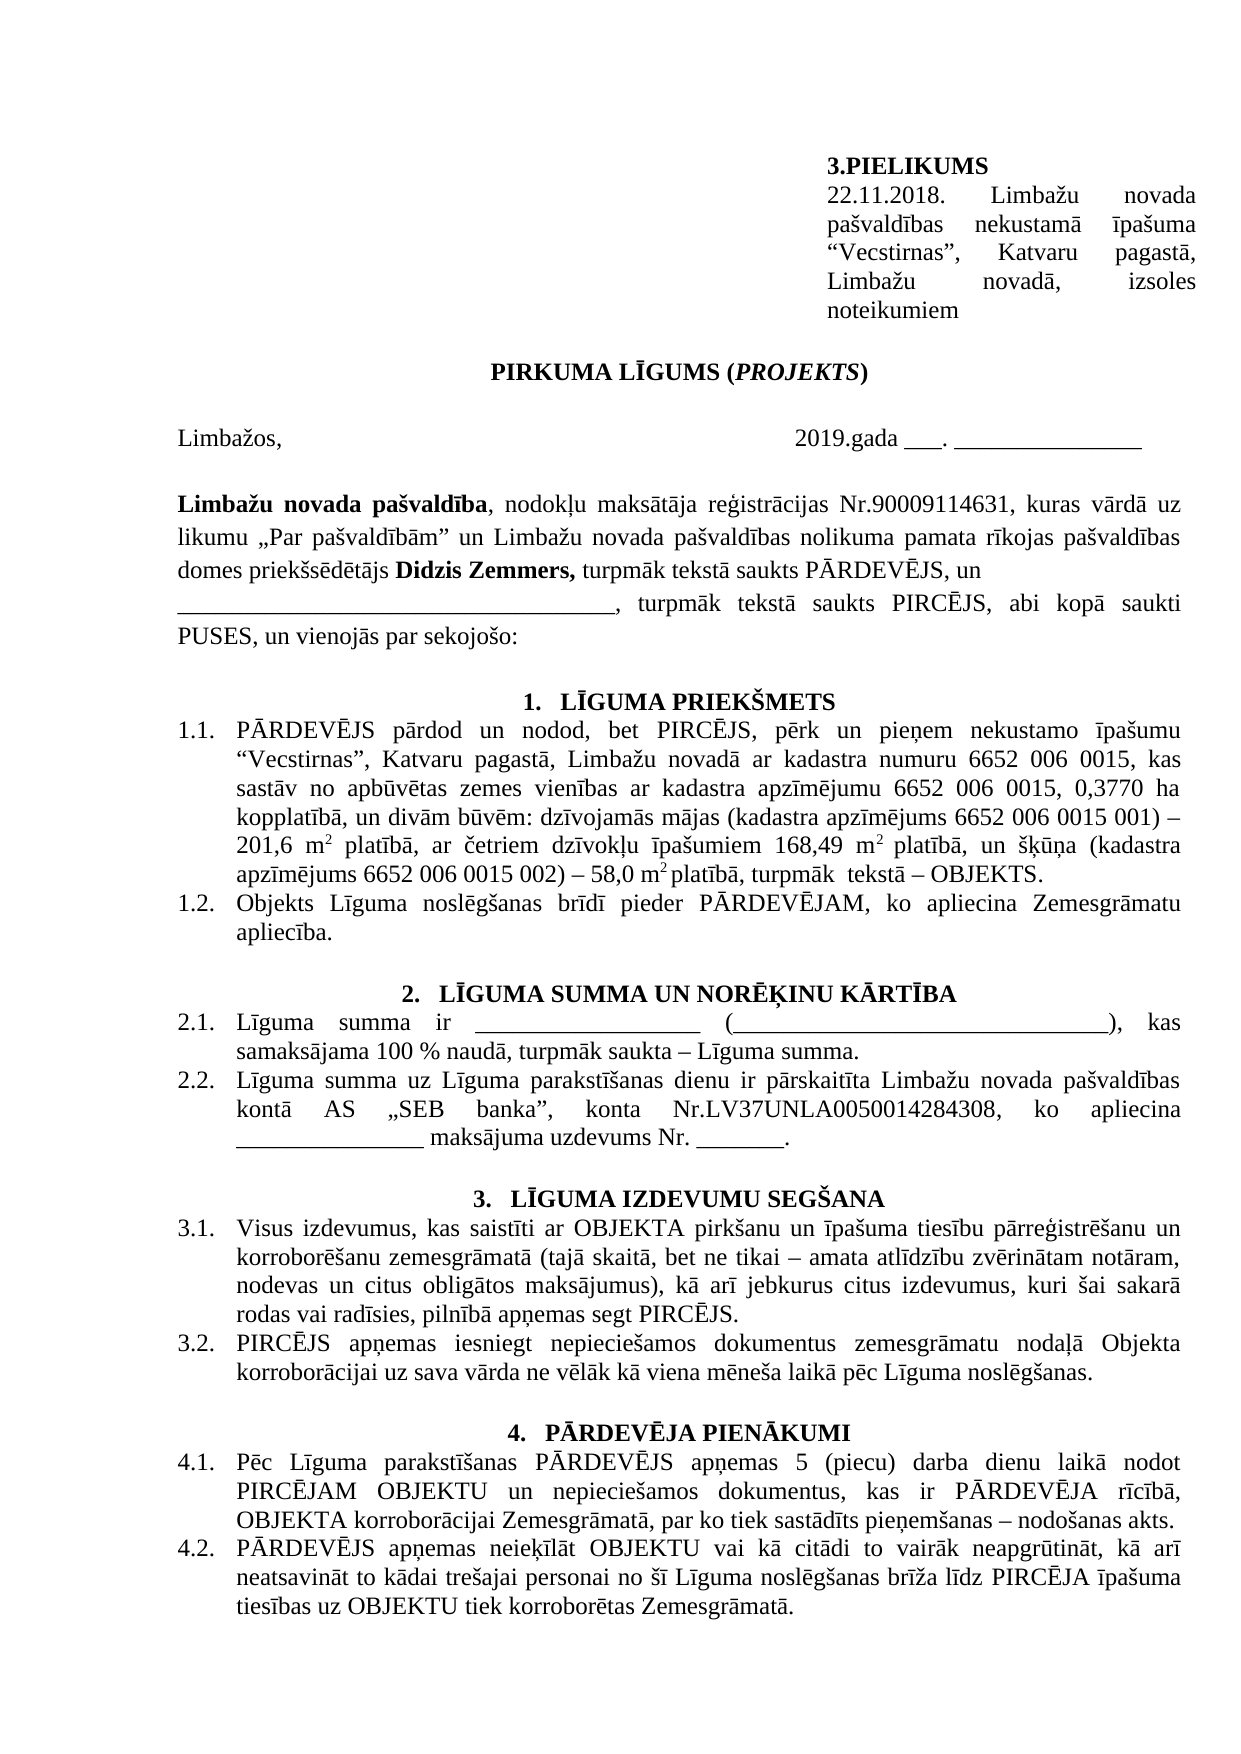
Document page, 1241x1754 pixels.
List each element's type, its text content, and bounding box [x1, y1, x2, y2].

text Limbažos, 2019.gada ___. _______________ [177, 423, 1181, 451]
list Pēc Līguma parakstīšanas Pārdevējs apņemas 5 (piecu) darba dienu laikā nodot Pircējam Objektu un nepieciešamos dokumentus, kas ir Pārdevēja rīcībā, Objekta korroborācijai Zemesgrāmatā, par ko tiek sastādīts pieņemšanas – nodošanas akts. [177, 1447, 1181, 1533]
list Līguma summa uz Līguma parakstīšanas dienu ir pārskaitīta Limbažu novada pašvaldības kontā AS „SEB banka”, konta Nr.LV37UNLA0050014284308, ko apliecina _______________ maksājuma uzdevums Nr. _______. [177, 1065, 1181, 1151]
text ___________________________________, turpmāk tekstā saukts Pircējs, abi kopā saukti PUSES, un vienojās par sekojošo: [177, 588, 1181, 649]
list Līguma Izdevumu segšana [177, 1184, 1181, 1213]
text Limbažu novada pašvaldība, nodokļu maksātāja reģistrācijas Nr.90009114631, kuras vārdā uz likumu „Par pašvaldībām” un Limbažu novada pašvaldības nolikuma pamata rīkojas pašvaldības domes priekšsēdētājs Didzis Zemmers, turpmāk tekstā saukts Pārdevējs, un [177, 489, 1181, 583]
text 3.pielikums [827, 151, 1196, 180]
text 22.11.2018. Limbažu novada pašvaldības nekustamā īpašuma “Vecstirnas”, Katvaru pagastā, Limbažu novadā, izsoles noteikumiem [827, 180, 1196, 324]
list Objekts Līguma noslēgšanas brīdī pieder Pārdevējam, ko apliecina Zemesgrāmatu apliecība. [177, 888, 1181, 946]
list līguma priekšmets [177, 687, 1181, 716]
text Pirkuma līgums (projekts) [177, 357, 1181, 385]
list Visus izdevumus, kas saistīti ar Objekta pirkšanu un īpašuma tiesību pārreģistrēšanu un korroborēšanu zemesgrāmatā (tajā skaitā, bet ne tikai – amata atlīdzību zvērinātam notāram, nodevas un citus obligātos maksājumus), kā arī jebkurus citus izdevumus, kuri šai sakarā rodas vai radīsies, pilnībā apņemas segt Pircējs. [177, 1213, 1181, 1328]
list Līguma summa un norēķinu kārtība [177, 979, 1181, 1007]
list Pircējs apņemas iesniegt nepieciešamos dokumentus zemesgrāmatu nodaļā Objekta korroborācijai uz sava vārda ne vēlāk kā viena mēneša laikā pēc Līguma noslēgšanas. [177, 1328, 1181, 1385]
list Pārdevējs apņemas neieķīlāt Objektu vai kā citādi to vairāk neapgrūtināt, kā arī neatsavināt to kādai trešajai personai no šī Līguma noslēgšanas brīža līdz Pircēja īpašuma tiesības uz Objektu tiek korroborētas Zemesgrāmatā. [177, 1533, 1181, 1620]
list Pārdevēja pienākumi [177, 1418, 1181, 1447]
list Līguma summa ir __________________ (______________________________), kas samaksājama 100 % naudā, turpmāk saukta – Līguma summa. [177, 1007, 1181, 1065]
list Pārdevējs pārdod un nodod, bet Pircējs, pērk un pieņem nekustamo īpašumu “Vecstirnas”, Katvaru pagastā, Limbažu novadā ar kadastra numuru 6652 006 0015, kas sastāv no apbūvētas zemes vienības ar kadastra apzīmējumu 6652 006 0015, 0,3770 ha kopplatībā, un divām būvēm: dzīvojamās mājas (kadastra apzīmējums 6652 006 0015 001) – 201,6 m2 platībā, ar četriem dzīvokļu īpašumiem 168,49 m2 platībā, un šķūņa (kadastra apzīmējums 6652 006 0015 002) – 58,0 m2 platībā, turpmāk tekstā – Objekts. [177, 716, 1181, 888]
